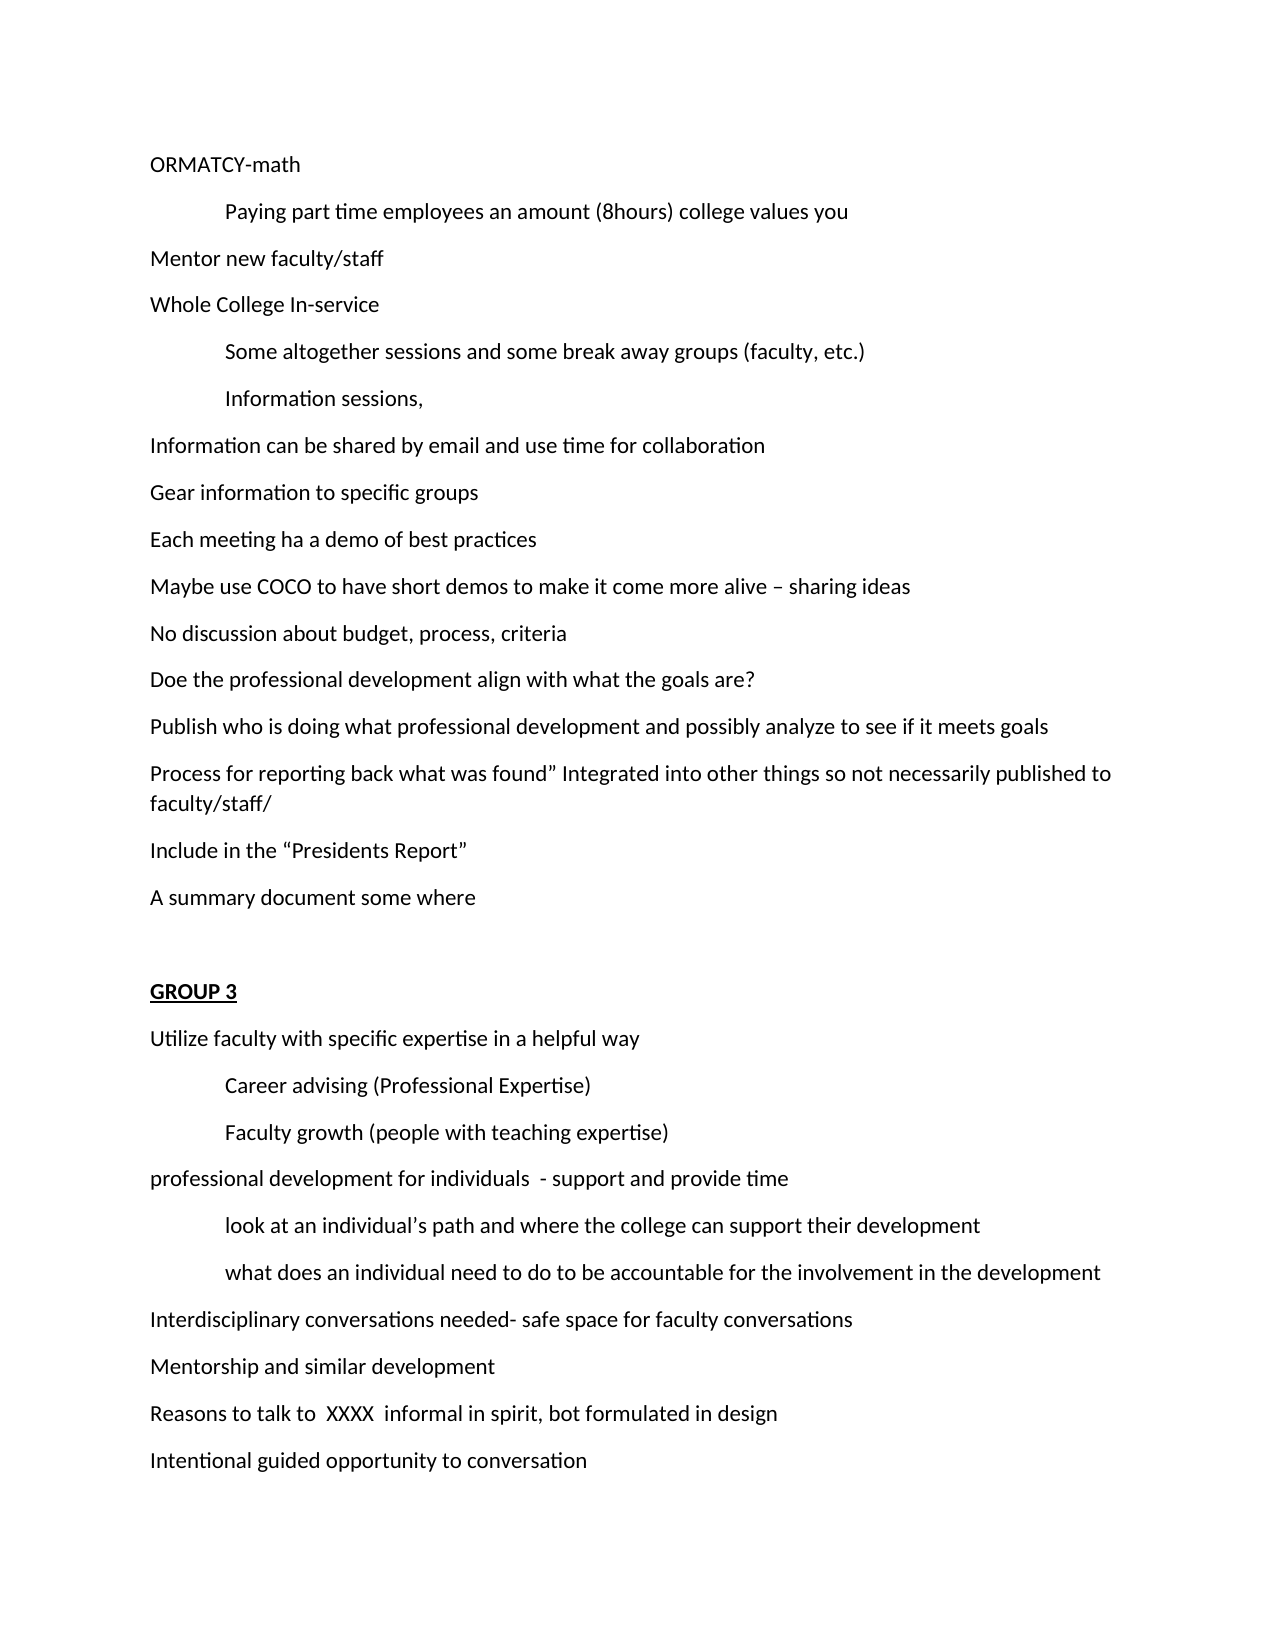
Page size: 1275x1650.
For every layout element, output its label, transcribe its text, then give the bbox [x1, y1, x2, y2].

text No discussion about budget, process, criteria [150, 619, 1125, 647]
text Gear information to specific groups [150, 478, 1125, 506]
text ORMATCY-math [150, 150, 1125, 178]
text A summary document some where [150, 883, 1125, 911]
text Career advising (Professional Expertise) [150, 1071, 1125, 1099]
text Reasons to talk to XXXX informal in spirit, bot formulated in design [150, 1399, 1125, 1427]
text look at an individual’s path and where the college can support their development [150, 1211, 1125, 1239]
text Faculty growth (people with teaching expertise) [150, 1118, 1125, 1146]
text Publish who is doing what professional development and possibly analyze to see if it meets goals [150, 712, 1125, 741]
text Whole College In-service [150, 291, 1125, 319]
text Process for reporting back what was found” Integrated into other things so not necessarily published to faculty/staff/ [150, 759, 1125, 818]
text Paying part time employees an amount (8hours) college values you [150, 197, 1125, 225]
text Some altogether sessions and some break away groups (faculty, etc.) [150, 337, 1125, 366]
text GROUP 3 [150, 977, 1125, 1005]
text Interdisciplinary conversations needed- safe space for faculty conversations [150, 1305, 1125, 1333]
text Intentional guided opportunity to conversation [150, 1446, 1125, 1474]
text Doe the professional development align with what the goals are? [150, 666, 1125, 694]
text professional development for individuals - support and provide time [150, 1164, 1125, 1193]
text Information can be shared by email and use time for collaboration [150, 431, 1125, 459]
text Mentorship and similar development [150, 1352, 1125, 1380]
text Maybe use COCO to have short demos to make it come more alive – sharing ideas [150, 572, 1125, 600]
text Each meeting ha a demo of best practices [150, 525, 1125, 553]
text Include in the “Presidents Report” [150, 836, 1125, 864]
text what does an individual need to do to be accountable for the involvement in the development [150, 1258, 1125, 1286]
text Information sessions, [150, 384, 1125, 412]
text Utilize faculty with specific expertise in a helpful way [150, 1024, 1125, 1052]
text Mentor new faculty/staff [150, 244, 1125, 272]
